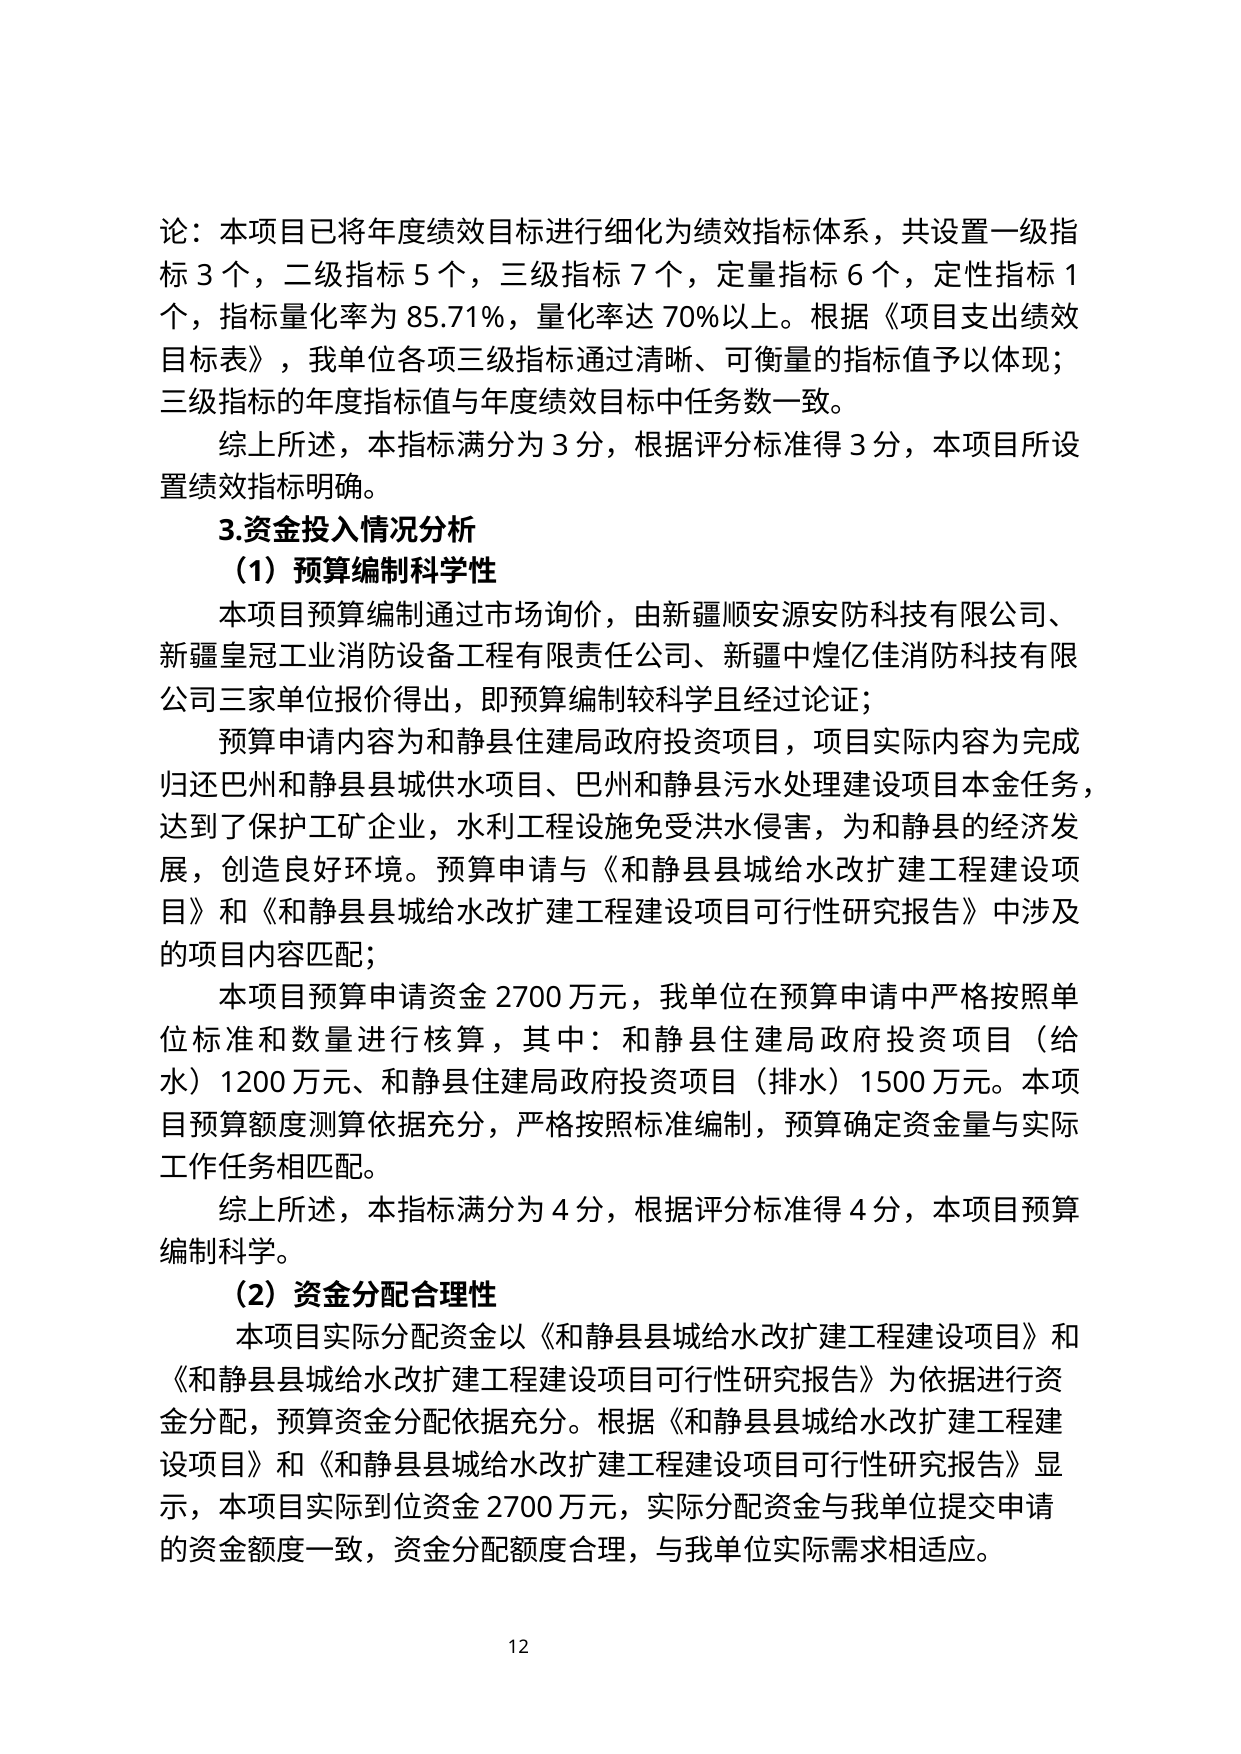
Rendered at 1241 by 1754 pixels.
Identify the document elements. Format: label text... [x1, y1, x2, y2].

text 预算申请内容为和静县住建局政府投资项目，项目实际内容为完成归还巴州和静县县城供水项目、巴州和静县污水处理建设项目本金任务，达到了保护工矿企业，水利工程设施免受洪水侵害，为和静县的经济发展，创造良好环境。预算申请与《和静县县城给水改扩建工程建设项目》和《和静县县城给水改扩建工程建设项目可行性研究报告》中涉及的项目内容匹配； [159, 719, 1081, 974]
text 本项目预算申请资金2700万元，我单位在预算申请中严格按照单位标准和数量进行核算，其中：和静县住建局政府投资项目（给水）1200万元、和静县住建局政府投资项目（排水）1500万元。本项目预算额度测算依据充分，严格按照标准编制，预算确定资金量与实际工作任务相匹配。 [159, 974, 1081, 1186]
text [159, 209, 1081, 421]
text 本项目预算编制通过市场询价，由新疆顺安源安防科技有限公司、新疆皇冠工业消防设备工程有限责任公司、新疆中煌亿佳消防科技有限公司三家单位报价得出，即预算编制较科学且经过论证； [159, 591, 1081, 719]
text （2）资金分配合理性 [159, 1271, 1081, 1314]
text 综上所述，本指标满分为4分，根据评分标准得4分，本项目预算编制科学。 [159, 1186, 1081, 1271]
text 综上所述，本指标满分为3分，根据评分标准得3分，本项目所设置绩效指标明确。 [159, 421, 1081, 506]
text 本项目实际分配资金以《和静县县城给水改扩建工程建设项目》和《和静县县城给水改扩建工程建设项目可行性研究报告》为依据进行资金分配，预算资金分配依据充分。根据《和静县县城给水改扩建工程建设项目》和《和静县县城给水改扩建工程建设项目可行性研究报告》显示，本项目实际到位资金2700万元，实际分配资金与我单位提交申请的资金额度一致，资金分配额度合理，与我单位实际需求相适应。 [159, 1314, 1081, 1569]
text （1）预算编制科学性 [159, 549, 1081, 591]
subtitle 3.资金投入情况分析 [159, 506, 1081, 549]
